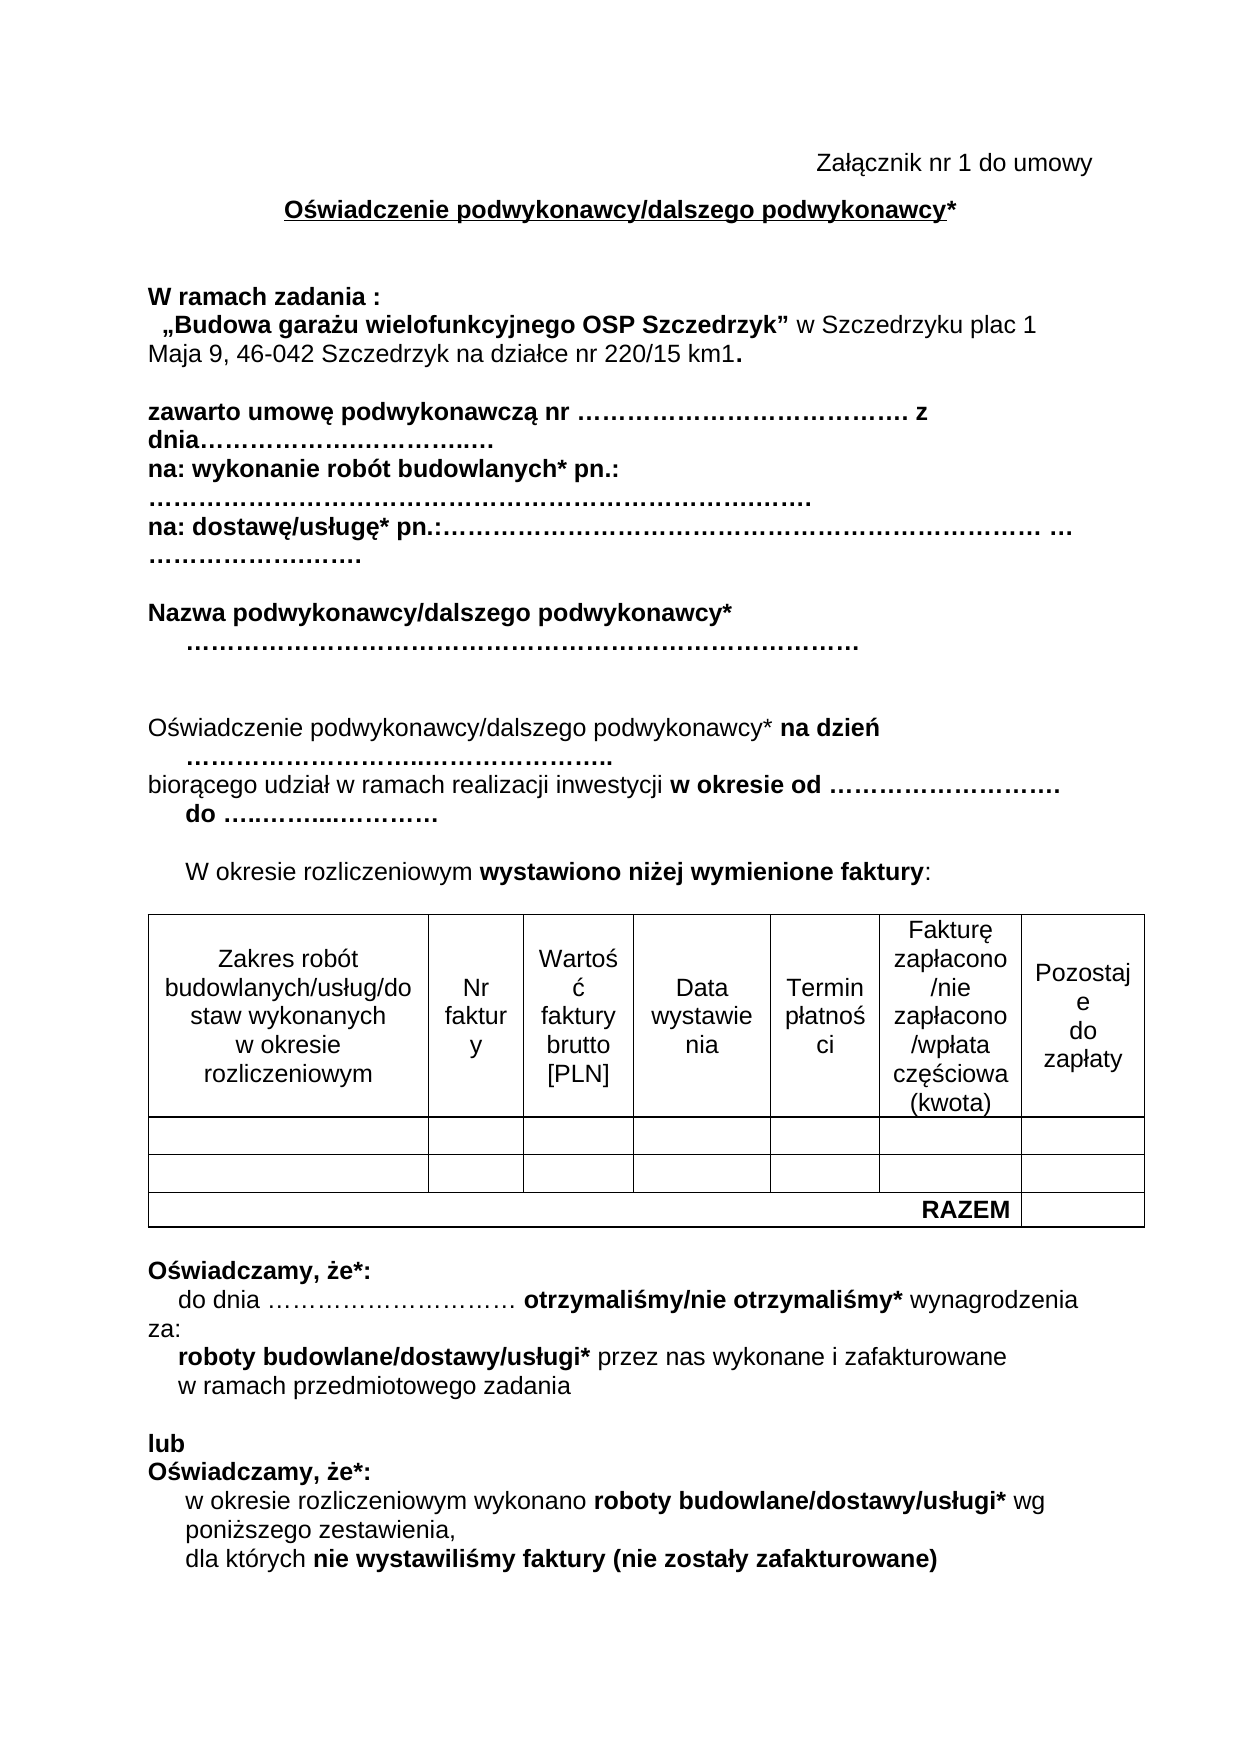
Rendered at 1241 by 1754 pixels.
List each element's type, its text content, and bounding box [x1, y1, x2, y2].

table_header Zakres robót budowlanych/usług/dostaw wykonanych w okresie rozliczeniowym [149, 915, 428, 1116]
table_cell [429, 1155, 523, 1192]
text na: dostawę/usługę* pn.:……………………………………………………………… … ……………….……. [148, 512, 1093, 569]
text Oświadczamy, że*: [148, 1256, 1093, 1285]
table_header Data wystawienia [634, 915, 770, 1116]
table_cell [1022, 1118, 1144, 1153]
table_header Pozostaje do zapłaty [1022, 915, 1144, 1116]
text W ramach zadania : [148, 282, 1093, 310]
table_cell [880, 1118, 1021, 1153]
table_cell [524, 1155, 633, 1192]
table_cell [634, 1155, 770, 1192]
table_cell [149, 1155, 428, 1192]
table_header Nr faktury [429, 915, 523, 1116]
text Oświadczamy, że*: [148, 1457, 1093, 1486]
text Nazwa podwykonawcy/dalszego podwykonawcy* ……………………………………………………………………… [148, 598, 1093, 655]
text Załącznik nr 1 do umowy [148, 148, 1093, 176]
text „Budowa garażu wielofunkcyjnego OSP Szczedrzyk” w Szczedrzyku plac 1 Maja 9, 46-042 Szczedrzyk na działce nr 220/15 km1. [148, 310, 1093, 368]
text lub [148, 1429, 1093, 1457]
table_cell [149, 1118, 428, 1153]
text biorącego udział w ramach realizacji inwestycji w okresie od ………………………. do …..……....………… [148, 770, 1093, 828]
table_cell [880, 1155, 1021, 1192]
text zawarto umowę podwykonawczą nr …………………………………. z dnia……………….…………..… [148, 397, 1093, 454]
text dla których nie wystawiliśmy faktury (nie zostały zafakturowane) [185, 1544, 1093, 1572]
table_cell [1022, 1193, 1144, 1226]
text Oświadczenie podwykonawcy/dalszego podwykonawcy* na dzień ………………………..………………….. [148, 713, 1093, 770]
table_cell [771, 1155, 879, 1192]
text w ramach przedmiotowego zadania [178, 1371, 1093, 1400]
table_cell [429, 1118, 523, 1153]
text Oświadczenie podwykonawcy/dalszego podwykonawcy* [148, 195, 1093, 224]
text na: wykonanie robót budowlanych* pn.: ……………………………………………………………….……. [148, 454, 1093, 512]
table_cell [634, 1118, 770, 1153]
text w okresie rozliczeniowym wykonano roboty budowlane/dostawy/usługi* wg poniższego zestawienia, [185, 1486, 1093, 1544]
table_cell [1022, 1155, 1144, 1192]
text do dnia ………………………… otrzymaliśmy/nie otrzymaliśmy* wynagrodzenia za: [148, 1285, 1093, 1342]
table_header Wartość faktury brutto [PLN] [524, 915, 633, 1116]
table_cell [771, 1118, 879, 1153]
text W okresie rozliczeniowym wystawiono niżej wymienione faktury: [185, 857, 1093, 885]
table_cell RAZEM [149, 1193, 1021, 1226]
table_header Termin płatności [771, 915, 879, 1116]
table_cell [524, 1118, 633, 1153]
text roboty budowlane/dostawy/usługi* przez nas wykonane i zafakturowane [178, 1342, 1093, 1371]
table_header Fakturę zapłacono /nie zapłacono /wpłata częściowa (kwota) [880, 915, 1021, 1116]
